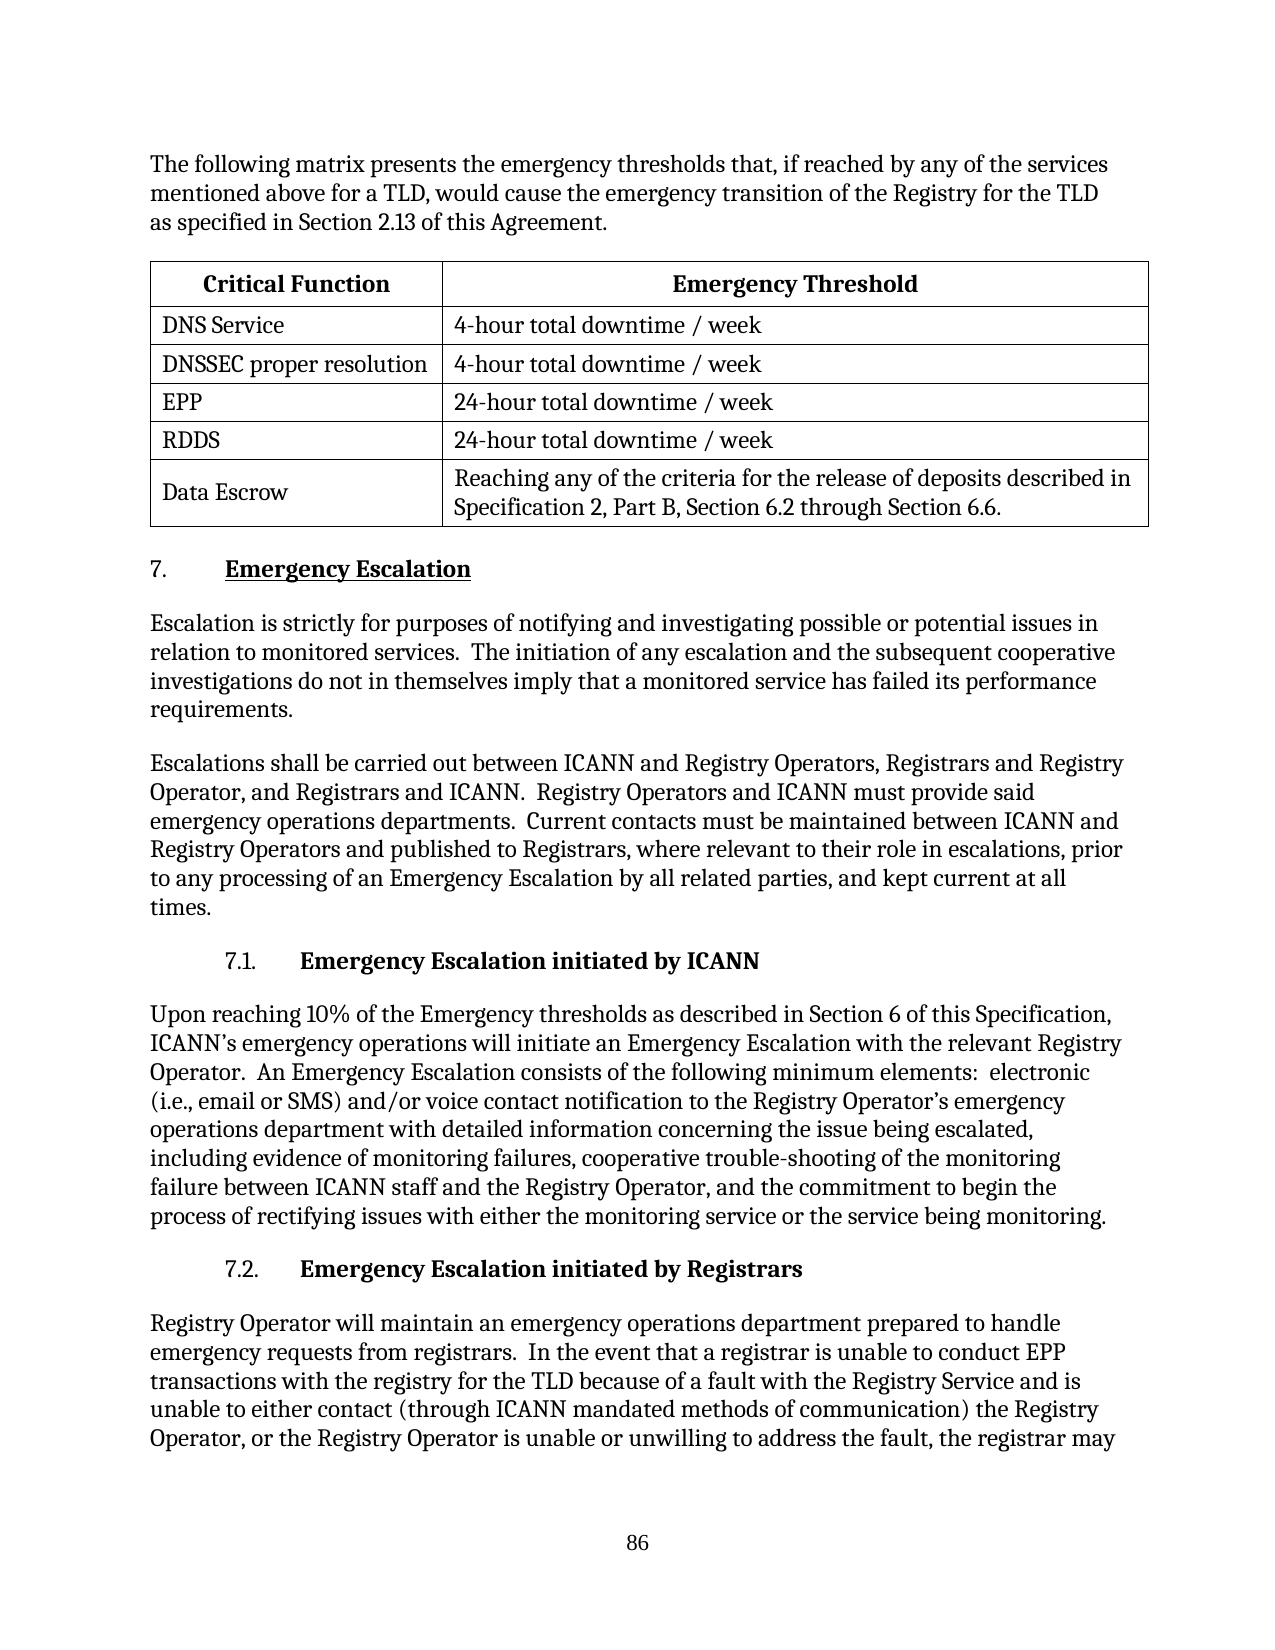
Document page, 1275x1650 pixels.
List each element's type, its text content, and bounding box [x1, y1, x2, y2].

list Emergency Escalation [150, 555, 1125, 584]
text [150, 1309, 1125, 1453]
table_cell Reaching any of the criteria for the release of deposits described in Specification 2, Part B, Section 6.2 through Section 6.6. [443, 460, 1148, 526]
table_cell 4-hour total downtime / week [443, 345, 1148, 382]
table_cell 4-hour total downtime / week [443, 307, 1148, 344]
text The following matrix presents the emergency thresholds that, if reached by any of the services mentioned above for a TLD, would cause the emergency transition of the Registry for the TLD as specified in Section 2.13 of this Agreement. [150, 150, 1125, 236]
table_cell 24-hour total downtime / week [443, 384, 1148, 421]
table_cell 24-hour total downtime / week [443, 422, 1148, 459]
list Emergency Escalation initiated by ICANN [225, 947, 1125, 975]
table_cell Data Escrow [151, 460, 442, 526]
table_cell DNS Service [151, 307, 442, 344]
text Escalations shall be carried out between ICANN and Registry Operators, Registrars and Registry Operator, and Registrars and ICANN. Registry Operators and ICANN must provide said emergency operations departments. Current contacts must be maintained between ICANN and Registry Operators and published to Registrars, where relevant to their role in escalations, prior to any processing of an Emergency Escalation by all related parties, and kept current at all times. [150, 749, 1125, 922]
table_header Emergency Threshold [443, 262, 1148, 306]
text Escalation is strictly for purposes of notifying and investigating possible or potential issues in relation to monitored services. The initiation of any escalation and the subsequent cooperative investigations do not in themselves imply that a monitored service has failed its performance requirements. [150, 609, 1125, 724]
text Upon reaching 10% of the Emergency thresholds as described in Section 6 of this Specification, ICANN’s emergency operations will initiate an Emergency Escalation with the relevant Registry Operator. An Emergency Escalation consists of the following minimum elements: electronic (i.e., email or SMS) and/or voice contact notification to the Registry Operator’s emergency operations department with detailed information concerning the issue being escalated, including evidence of monitoring failures, cooperative trouble-shooting of the monitoring failure between ICANN staff and the Registry Operator, and the commitment to begin the process of rectifying issues with either the monitoring service or the service being monitoring. [150, 1000, 1125, 1230]
table_header Critical Function [151, 262, 442, 306]
table_cell RDDS [151, 422, 442, 459]
table_cell DNSSEC proper resolution [151, 345, 442, 382]
list Emergency Escalation initiated by Registrars [225, 1255, 1125, 1284]
table_cell EPP [151, 384, 442, 421]
